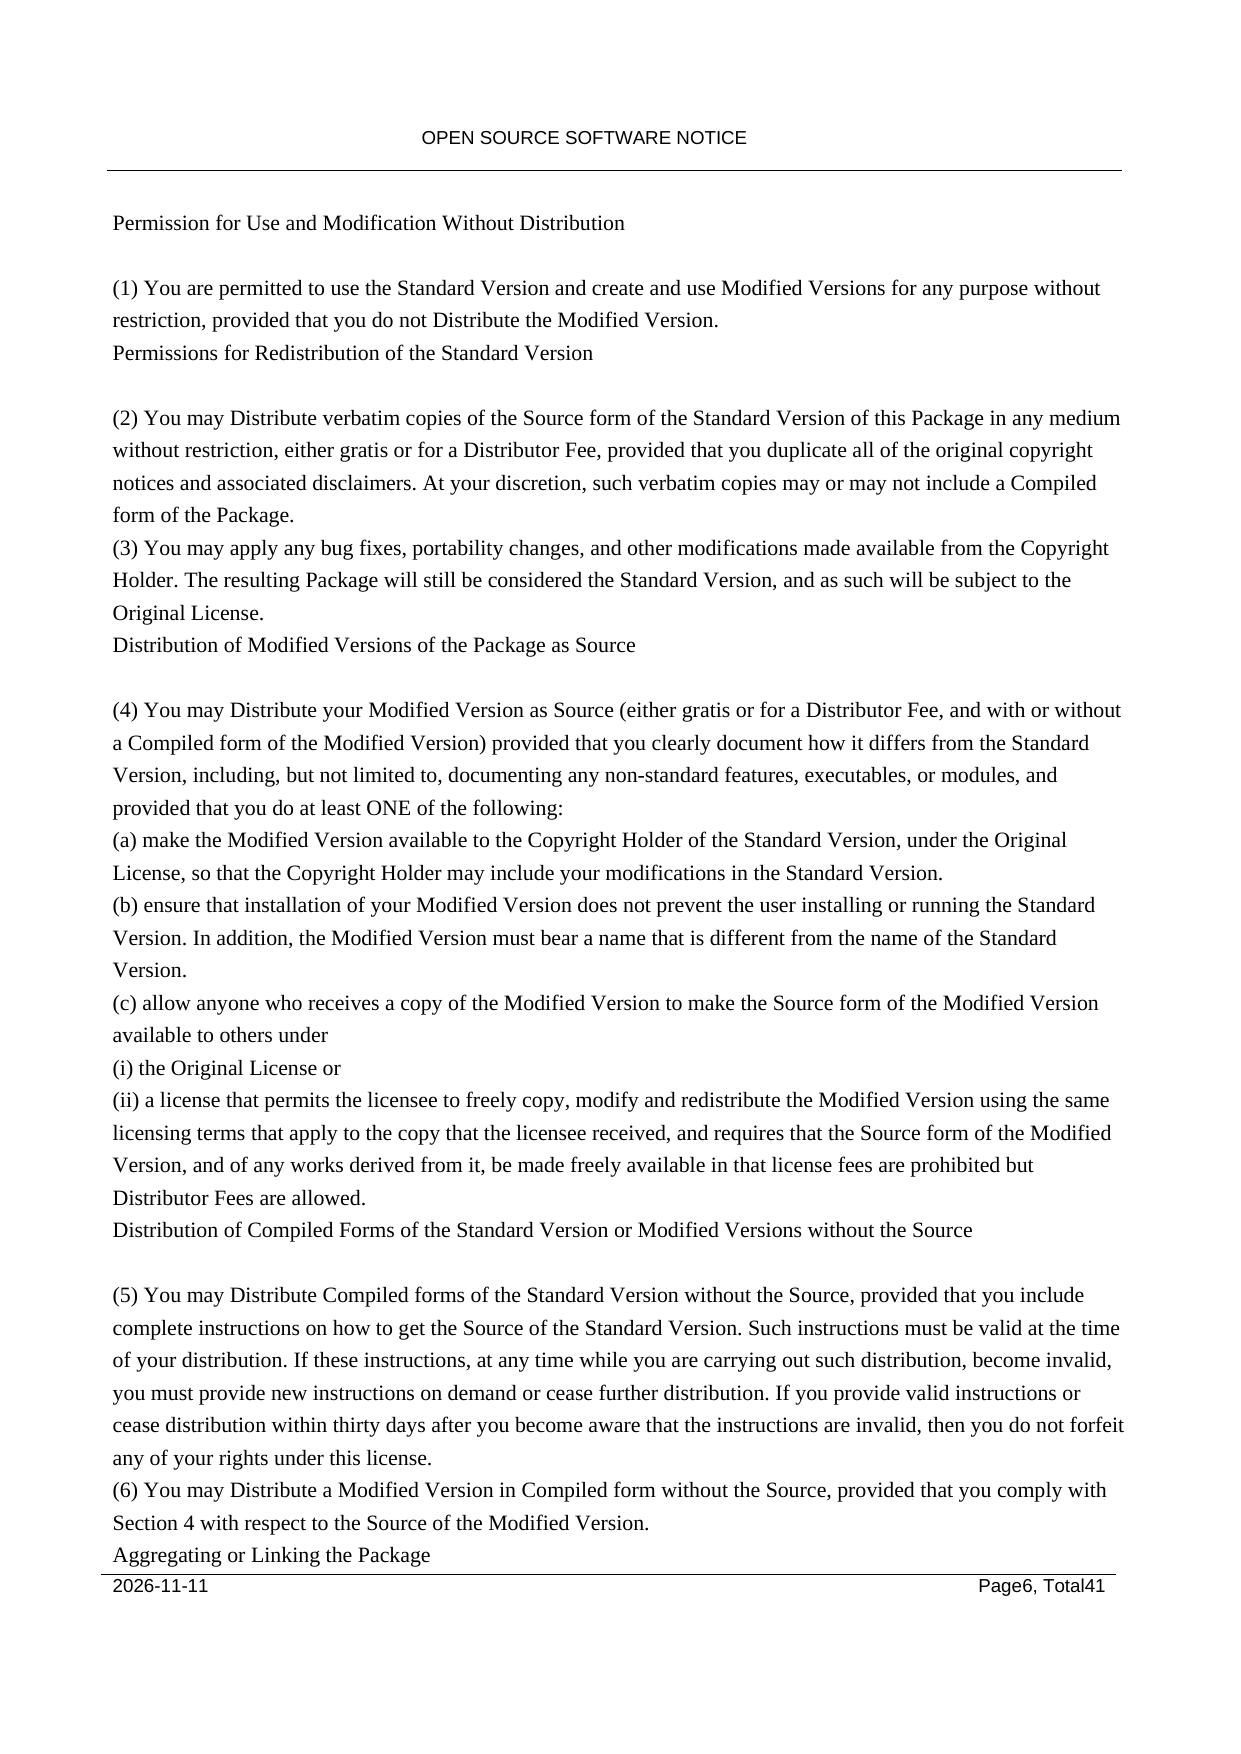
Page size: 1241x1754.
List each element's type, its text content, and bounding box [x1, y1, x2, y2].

text (b) ensure that installation of your Modified Version does not prevent the user installing or running the Standard Version. In addition, the Modified Version must bear a name that is different from the name of the Standard Version. [112, 889, 1128, 986]
text Distribution of Compiled Forms of the Standard Version or Modified Versions without the Source [112, 1214, 1128, 1246]
text (ii) a license that permits the licensee to freely copy, modify and redistribute the Modified Version using the same licensing terms that apply to the copy that the licensee received, and requires that the Source form of the Modified Version, and of any works derived from it, be made freely available in that license fees are prohibited but Distributor Fees are allowed. [112, 1084, 1128, 1214]
text Distribution of Modified Versions of the Package as Source [112, 629, 1128, 661]
text (4) You may Distribute your Modified Version as Source (either gratis or for a Distributor Fee, and with or without a Compiled form of the Modified Version) provided that you clearly document how it differs from the Standard Version, including, but not limited to, documenting any non-standard features, executables, or modules, and provided that you do at least ONE of the following: [112, 694, 1128, 824]
text (6) You may Distribute a Modified Version in Compiled form without the Source, provided that you comply with Section 4 with respect to the Source of the Modified Version. [112, 1474, 1128, 1539]
text Permission for Use and Modification Without Distribution [112, 206, 1128, 239]
text (5) You may Distribute Compiled forms of the Standard Version without the Source, provided that you include complete instructions on how to get the Source of the Standard Version. Such instructions must be valid at the time of your distribution. If these instructions, at any time while you are carrying out such distribution, become invalid, you must provide new instructions on demand or cease further distribution. If you provide valid instructions or cease distribution within thirty days after you become aware that the instructions are invalid, then you do not forfeit any of your rights under this license. [112, 1279, 1128, 1474]
text (1) You are permitted to use the Standard Version and create and use Modified Versions for any purpose without restriction, provided that you do not Distribute the Modified Version. [112, 271, 1128, 336]
text Permissions for Redistribution of the Standard Version [112, 336, 1128, 369]
text (2) You may Distribute verbatim copies of the Source form of the Standard Version of this Package in any medium without restriction, either gratis or for a Distributor Fee, provided that you duplicate all of the original copyright notices and associated disclaimers. At your discretion, such verbatim copies may or may not include a Compiled form of the Package. [112, 401, 1128, 531]
text (3) You may apply any bug fixes, portability changes, and other modifications made available from the Copyright Holder. The resulting Package will still be considered the Standard Version, and as such will be subject to the Original License. [112, 531, 1128, 629]
text Aggregating or Linking the Package [112, 1539, 1128, 1571]
text (c) allow anyone who receives a copy of the Modified Version to make the Source form of the Modified Version available to others under [112, 986, 1128, 1051]
text (a) make the Modified Version available to the Copyright Holder of the Standard Version, under the Original License, so that the Copyright Holder may include your modifications in the Standard Version. [112, 824, 1128, 889]
text (i) the Original License or [112, 1051, 1128, 1084]
